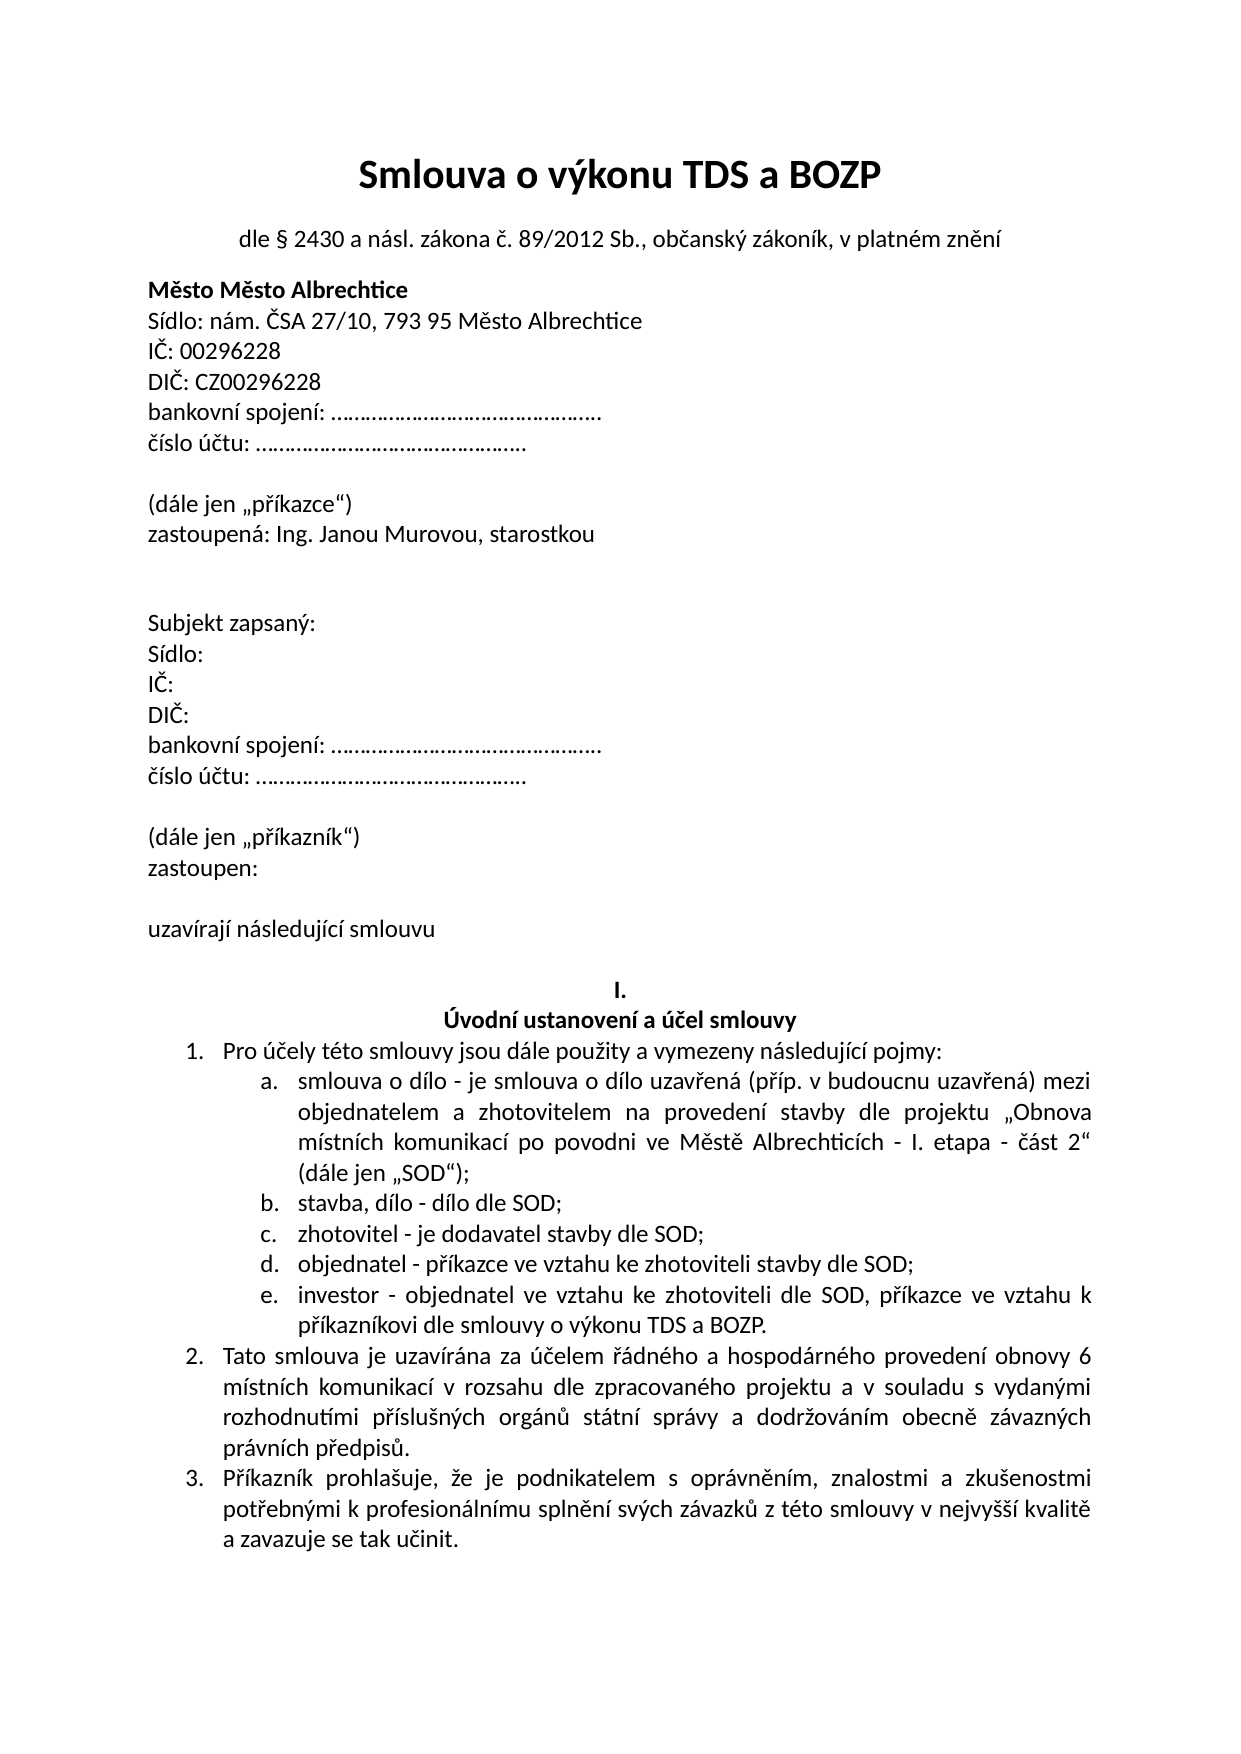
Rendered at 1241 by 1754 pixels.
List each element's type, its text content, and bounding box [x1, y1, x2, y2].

text (dále jen „příkazník“) [148, 821, 1093, 852]
text IČ: 00296228 [148, 335, 1093, 366]
text Smlouva o výkonu TDS a BOZP [148, 148, 1093, 198]
text bankovní spojení: ……………………………………….. [148, 396, 1093, 427]
list Pro účely této smlouvy jsou dále použity a vymezeny následující pojmy: [185, 1035, 1093, 1065]
list Tato smlouva je uzavírána za účelem řádného a hospodárného provedení obnovy 6 místních komunikací v rozsahu dle zpracovaného projektu a v souladu s vydanými rozhodnutími příslušných orgánů státní správy a dodržováním obecně závazných právních předpisů. [185, 1340, 1093, 1462]
text Sídlo: nám. ČSA 27/10, 793 95 Město Albrechtice [148, 305, 1093, 335]
text zastoupená: Ing. Janou Murovou, starostkou [148, 518, 1093, 549]
text DIČ: [148, 699, 1093, 730]
text Úvodní ustanovení a účel smlouvy [148, 1004, 1093, 1035]
text dle § 2430 a násl. zákona č. 89/2012 Sb., občanský zákoník, v platném znění [148, 223, 1093, 253]
text Subjekt zapsaný: [148, 608, 1093, 638]
text I. [148, 974, 1093, 1004]
text Město Město Albrechtice [148, 274, 1093, 305]
list Příkazník prohlašuje, že je podnikatelem s oprávněním, znalostmi a zkušenostmi potřebnými k profesionálnímu splnění svých závazků z této smlouvy v nejvyšší kvalitě a zavazuje se tak učinit. [185, 1462, 1093, 1554]
list smlouva o dílo - je smlouva o dílo uzavřená (příp. v budoucnu uzavřená) mezi objednatelem a zhotovitelem na provedení stavby dle projektu „Obnova místních komunikací po povodni ve Městě Albrechticích - I. etapa - část 2“ (dále jen „SOD“); [260, 1065, 1093, 1187]
text číslo účtu: ……………………………………….. [148, 427, 1093, 457]
text číslo účtu: ……………………………………….. [148, 760, 1093, 791]
text zastoupen: [148, 852, 1093, 882]
text bankovní spojení: ……………………………………….. [148, 730, 1093, 760]
list stavba, dílo - dílo dle SOD; [260, 1187, 1093, 1218]
text (dále jen „příkazce“) [148, 488, 1093, 518]
list investor - objednatel ve vztahu ke zhotoviteli dle SOD, příkazce ve vztahu k příkazníkovi dle smlouvy o výkonu TDS a BOZP. [260, 1279, 1093, 1340]
text uzavírají následující smlouvu [148, 913, 1093, 943]
list objednatel - příkazce ve vztahu ke zhotoviteli stavby dle SOD; [260, 1248, 1093, 1279]
text IČ: [148, 669, 1093, 699]
text Sídlo: [148, 638, 1093, 669]
text DIČ: CZ00296228 [148, 366, 1093, 396]
list zhotovitel - je dodavatel stavby dle SOD; [260, 1218, 1093, 1248]
